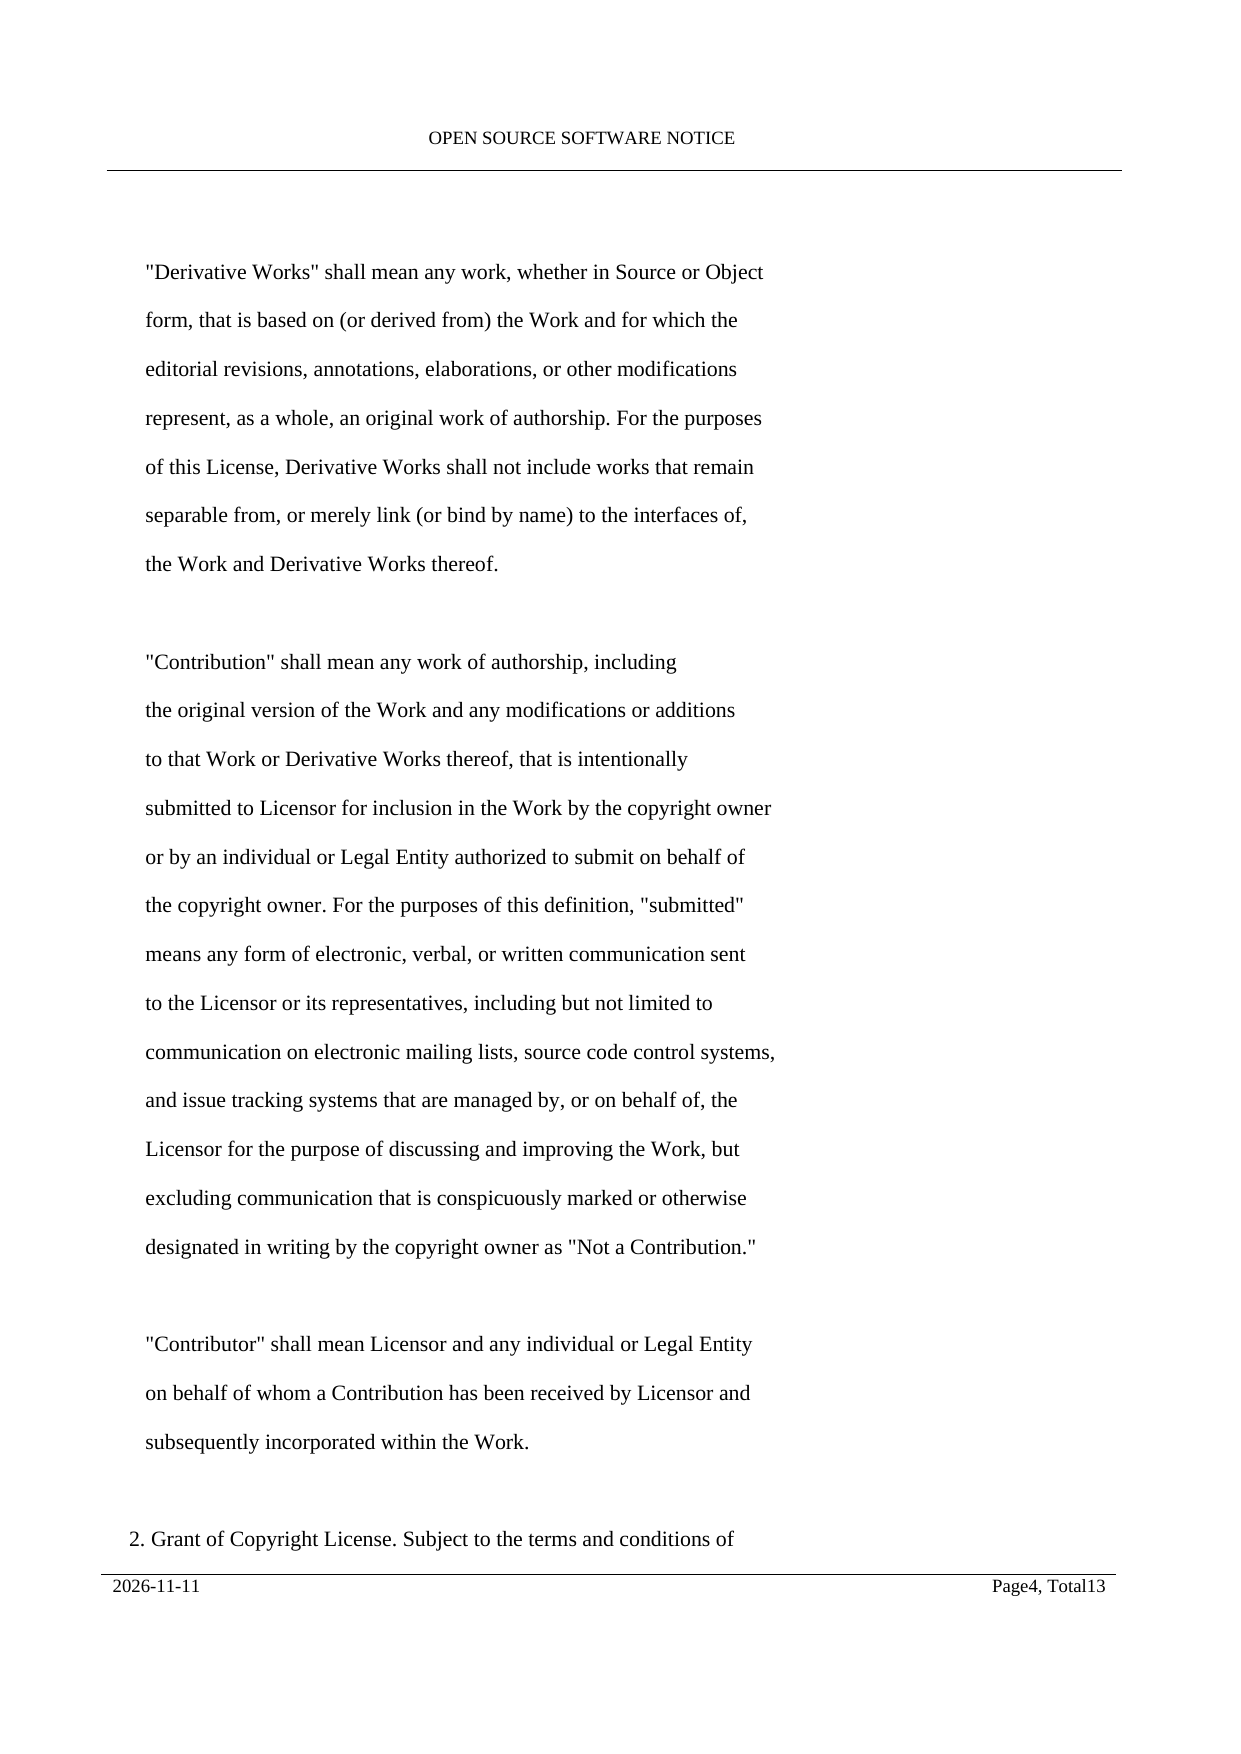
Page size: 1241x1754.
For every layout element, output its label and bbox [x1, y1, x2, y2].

text [112, 206, 1128, 1555]
